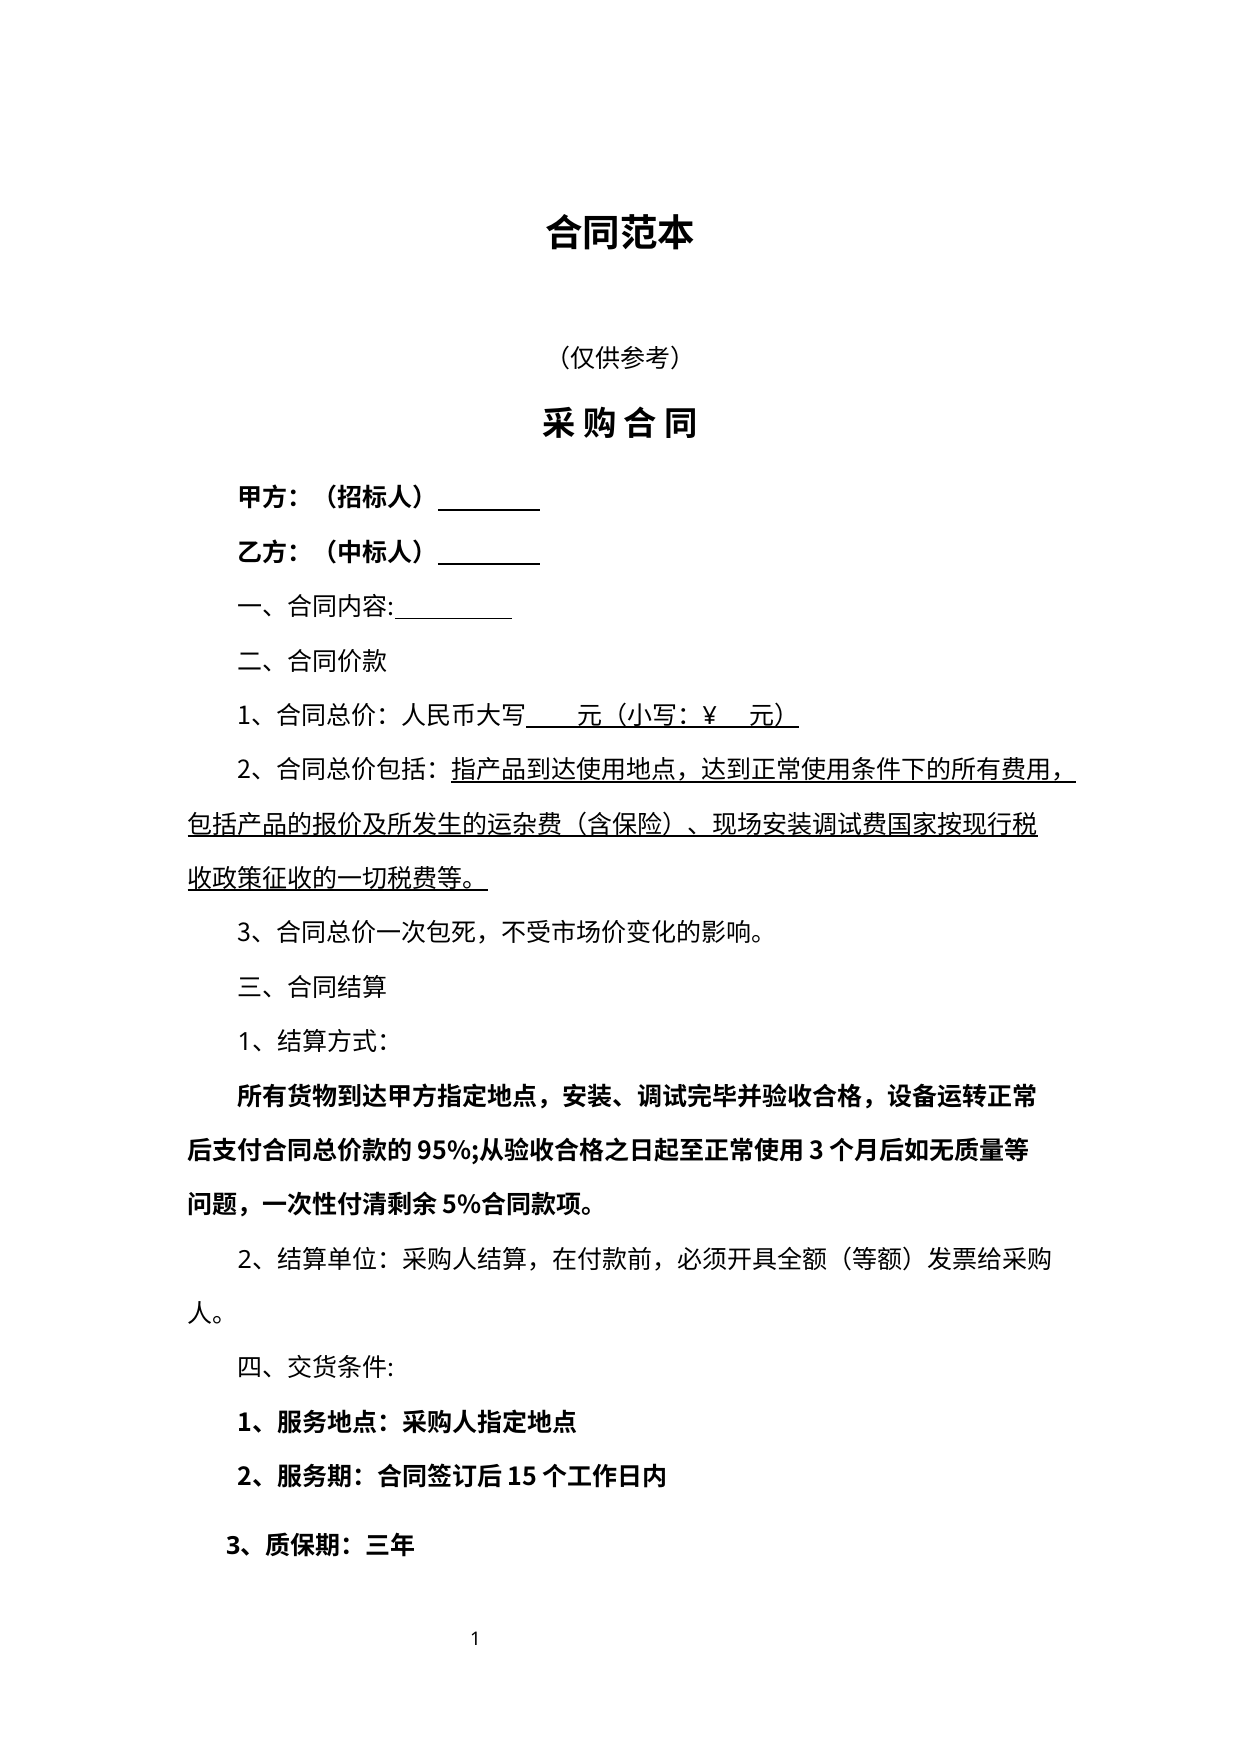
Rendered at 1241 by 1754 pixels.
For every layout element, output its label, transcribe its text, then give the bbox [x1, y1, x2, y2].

text 采 购 合 同 [187, 389, 1053, 454]
text 2、合同总价包括：指产品到达使用地点，达到正常使用条件下的所有费用，包括产品的报价及所发生的运杂费（含保险）、现场安装调试费国家按现行税收政策征收的一切税费等。 [187, 750, 1053, 895]
text （仅供参考） [187, 324, 1053, 389]
text 一、合同内容: [187, 587, 1053, 623]
text 2、服务期：合同签订后15个工作日内 [187, 1457, 1053, 1493]
text 二、合同价款 [187, 641, 1053, 677]
text 3、合同总价一次包死，不受市场价变化的影响。 [187, 913, 1053, 949]
text 1、合同总价：人民币大写 元（小写：¥ 元） [187, 695, 1053, 732]
text 四、交货条件: [187, 1348, 1053, 1384]
text 所有货物到达甲方指定地点，安装、调试完毕并验收合格，设备运转正常后支付合同总价款的95%;从验收合格之日起至正常使用3个月后如无质量等问题，一次性付清剩余5%合同款项。 [187, 1076, 1053, 1221]
subtitle 合同范本 [187, 197, 1053, 262]
text 3、质保期：三年 [200, 1511, 1053, 1576]
text 乙方：（中标人） [187, 532, 1053, 568]
text 1、结算方式： [187, 1022, 1053, 1058]
text 甲方：（招标人） [187, 478, 1053, 514]
text 2、结算单位：采购人结算，在付款前，必须开具全额（等额）发票给采购人。 [187, 1239, 1053, 1330]
text 三、合同结算 [187, 967, 1053, 1003]
text 1、服务地点：采购人指定地点 [187, 1402, 1053, 1438]
